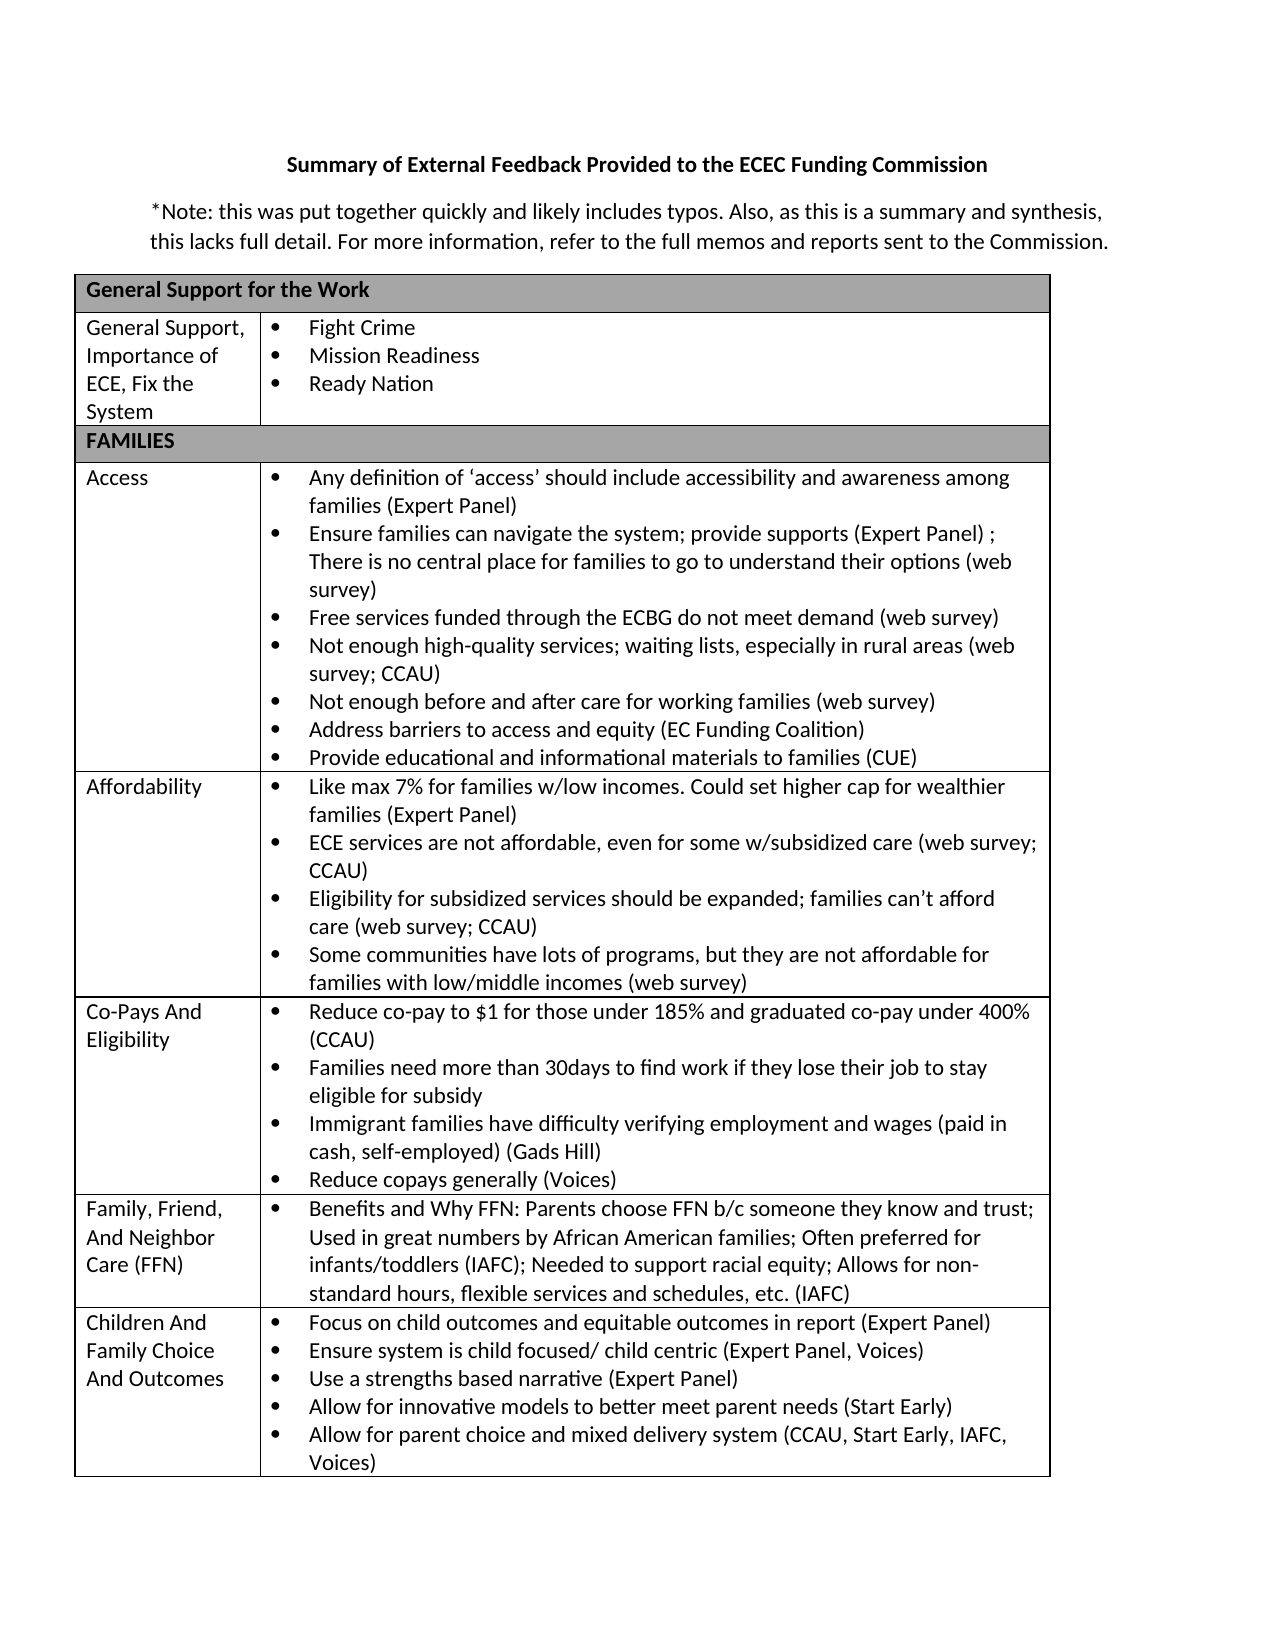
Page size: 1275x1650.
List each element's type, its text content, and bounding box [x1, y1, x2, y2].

table_cell General Support, Importance of ECE, Fix the System [76, 313, 260, 425]
table_cell Affordability [76, 772, 260, 996]
table_cell Access [76, 463, 260, 771]
table_cell Like max 7% for families w/low incomes. Could set higher cap for wealthier families (Expert Panel) ECE services are not affordable, even for some w/subsidized care (web survey; CCAU) Eligibility for subsidized services should be expanded; families can’t afford care (web survey; CCAU) Some communities have lots of programs, but they are not affordable for families with low/middle incomes (web survey) [261, 772, 1049, 996]
table_cell Focus on child outcomes and equitable outcomes in report (Expert Panel) Ensure system is child focused/ child centric (Expert Panel, Voices) Use a strengths based narrative (Expert Panel) Allow for innovative models to better meet parent needs (Start Early) Allow for parent choice and mixed delivery system (CCAU, Start Early, IAFC, Voices) [261, 1308, 1049, 1476]
table_cell Family, Friend, And Neighbor Care (FFN) [76, 1195, 260, 1307]
table_cell Co-Pays And Eligibility [76, 998, 260, 1193]
table_cell Any definition of ‘access’ should include accessibility and awareness among families (Expert Panel) Ensure families can navigate the system; provide supports (Expert Panel) ; There is no central place for families to go to understand their options (web survey) Free services funded through the ECBG do not meet demand (web survey) Not enough high-quality services; waiting lists, especially in rural areas (web survey; CCAU) Not enough before and after care for working families (web survey) Address barriers to access and equity (EC Funding Coalition) Provide educational and informational materials to families (CUE) [261, 463, 1049, 771]
text Summary of External Feedback Provided to the ECEC Funding Commission [150, 150, 1125, 178]
text *Note: this was put together quickly and likely includes typos. Also, as this is a summary and synthesis, this lacks full detail. For more information, refer to the full memos and reports sent to the Commission. [150, 197, 1125, 255]
table_cell FAMILIES [76, 426, 1049, 462]
table_cell Reduce co-pay to $1 for those under 185% and graduated co-pay under 400% (CCAU) Families need more than 30days to find work if they lose their job to stay eligible for subsidy Immigrant families have difficulty verifying employment and wages (paid in cash, self-employed) (Gads Hill) Reduce copays generally (Voices) [261, 998, 1049, 1193]
table_cell Benefits and Why FFN: Parents choose FFN b/c someone they know and trust; Used in great numbers by African American families; Often preferred for infants/toddlers (IAFC); Needed to support racial equity; Allows for non-standard hours, flexible services and schedules, etc. (IAFC) [261, 1195, 1049, 1307]
table_cell Children And Family Choice And Outcomes [76, 1308, 260, 1476]
table_header General Support for the Work [76, 275, 1049, 312]
table_cell Fight Crime Mission Readiness Ready Nation [261, 313, 1049, 425]
